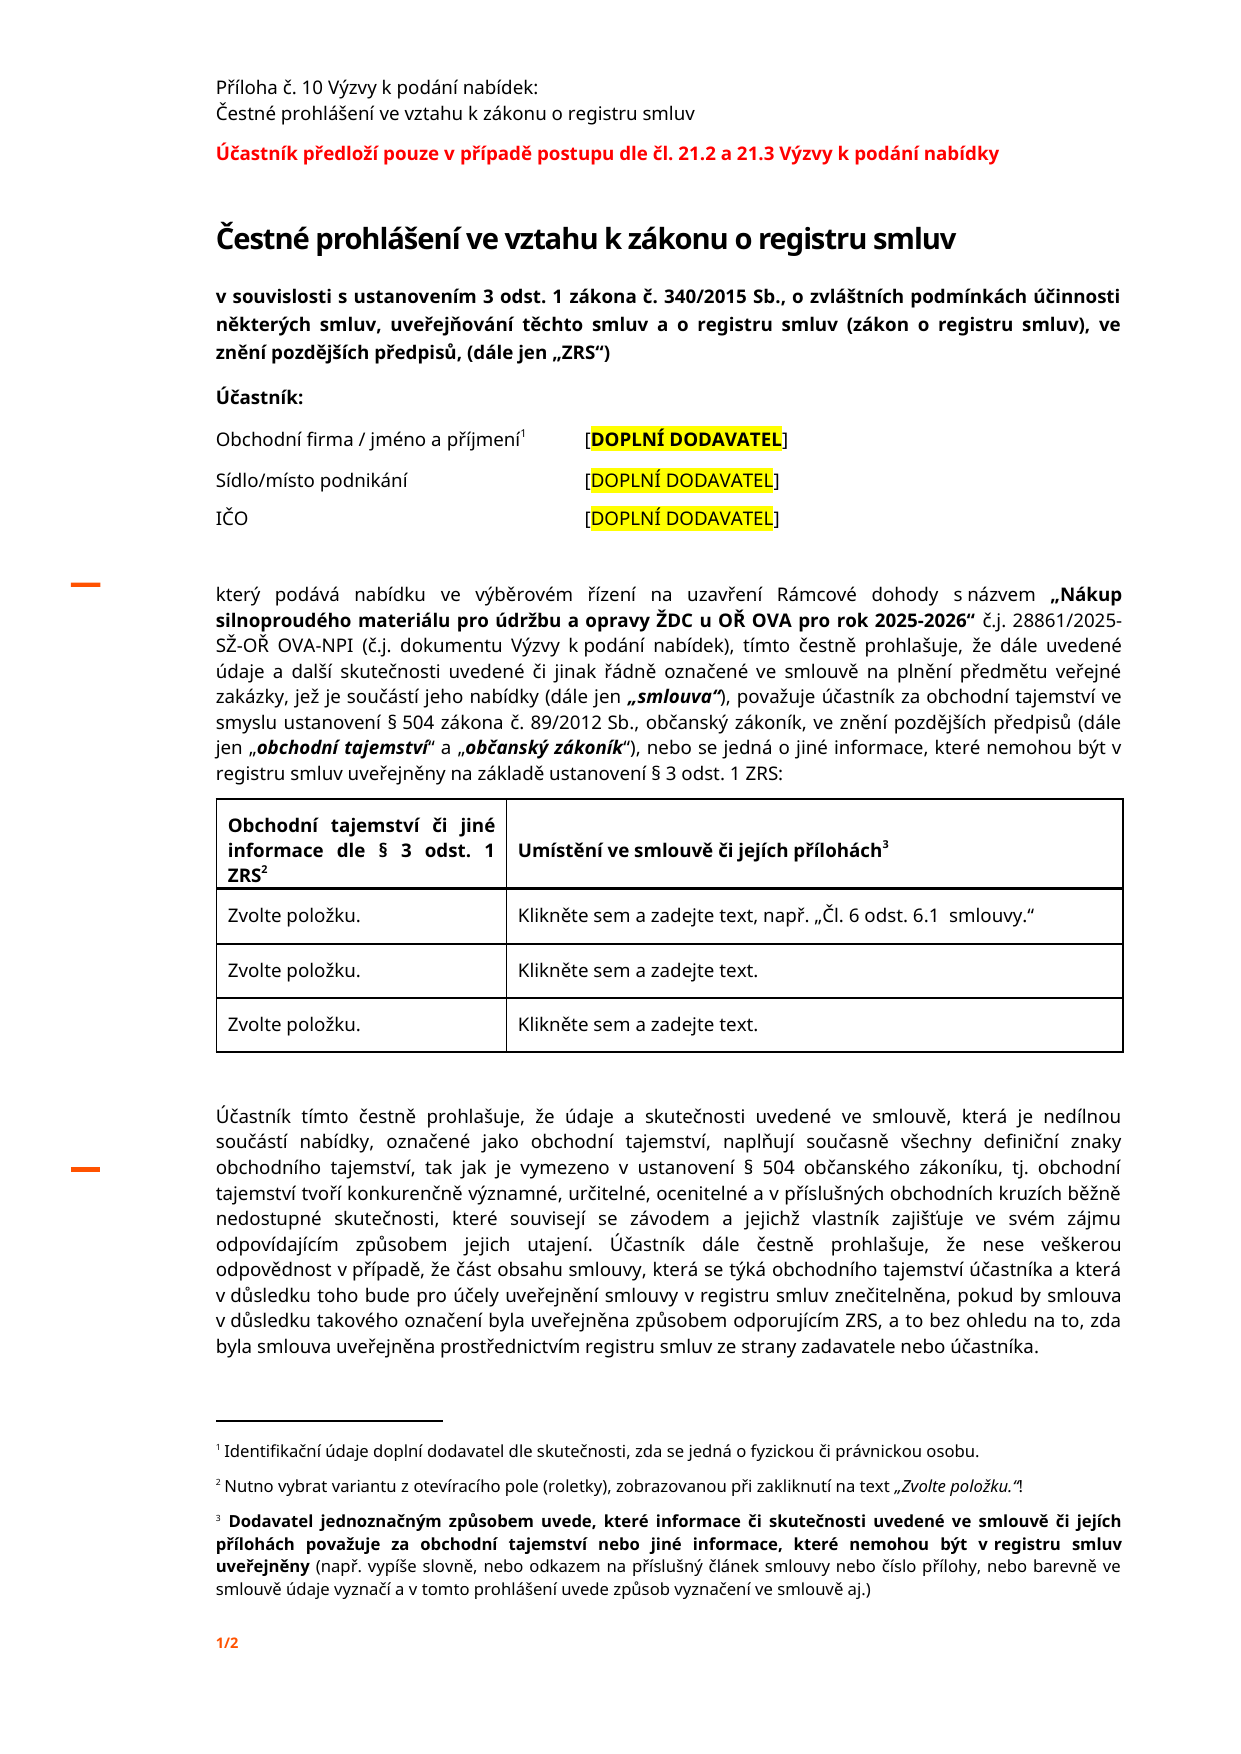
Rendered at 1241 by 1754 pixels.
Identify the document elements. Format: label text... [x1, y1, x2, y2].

title Čestné prohlášení ve vztahu k zákonu o registru smluv [216, 218, 1122, 258]
table_cell [217, 999, 506, 1051]
text IČO [216, 506, 591, 531]
table_cell [217, 890, 506, 943]
text Účastník tímto čestně prohlašuje, že údaje a skutečnosti uvedené ve smlouvě, která je nedílnou součástí nabídky, označené jako obchodní tajemství, naplňují současně všechny definiční znaky obchodního tajemství, tak jak je vymezeno v ustanovení § 504 občanského zákoníku, tj. obchodní tajemství tvoří konkurenčně významné, určitelné, ocenitelné a v příslušných obchodních kruzích běžně nedostupné skutečnosti, které souvisejí se závodem a jejichž vlastník zajišťuje ve svém zájmu odpovídajícím způsobem jejich utajení. Účastník dále čestně prohlašuje, že nese veškerou odpovědnost v případě, že část obsahu smlouvy, která se týká obchodního tajemství účastníka a která v důsledku toho bude pro účely uveřejnění smlouvy v registru smluv znečitelněna, pokud by smlouva v důsledku takového označení byla uveřejněna způsobem odporujícím ZRS, a to bez ohledu na to, zda byla smlouva uveřejněna prostřednictvím registru smluv ze strany zadavatele nebo účastníka. [216, 1103, 1122, 1358]
table_header Umístění ve smlouvě či jejích přílohách [507, 800, 1122, 887]
text Sídlo/místo podnikání [DOPLNÍ DODAVATEL] [216, 464, 1122, 493]
text Účastník: [216, 379, 1122, 410]
table_cell [217, 945, 506, 997]
text který podává nabídku ve výběrovém řízení na uzavření Rámcové dohody s názvem „Nákup silnoproudého materiálu pro údržbu a opravy ŽDC u OŘ OVA pro rok 2025-2026“ č.j. 28861/2025-SŽ-OŘ OVA-NPI (č.j. dokumentu Výzvy k podání nabídek), tímto čestně prohlašuje, že dále uvedené údaje a další skutečnosti uvedené či jinak řádně označené ve smlouvě na plnění předmětu veřejné zakázky, jež je součástí jeho nabídky (dále jen „smlouva“), považuje účastník za obchodní tajemství ve smyslu ustanovení § 504 zákona č. 89/2012 Sb., občanský zákoník, ve znění pozdějších předpisů (dále jen „obchodní tajemství“ a „občanský zákoník“), nebo se jedná o jiné informace, které nemohou být v registru smluv uveřejněny na základě ustanovení § 3 odst. 1 ZRS: [216, 581, 1122, 786]
text v souvislosti s ustanovením 3 odst. 1 zákona č. 340/2015 Sb., o zvláštních podmínkách účinnosti některých smluv, uveřejňování těchto smluv a o registru smluv (zákon o registru smluv), ve znění pozdějších předpisů, (dále jen „ZRS“) [216, 283, 1122, 364]
text IČO [773, 506, 1122, 531]
text Obchodní firma / jméno a příjmení [216, 423, 1122, 452]
table_header Obchodní tajemství či jiné informace dle § 3 odst. 1 ZRS [217, 800, 506, 887]
